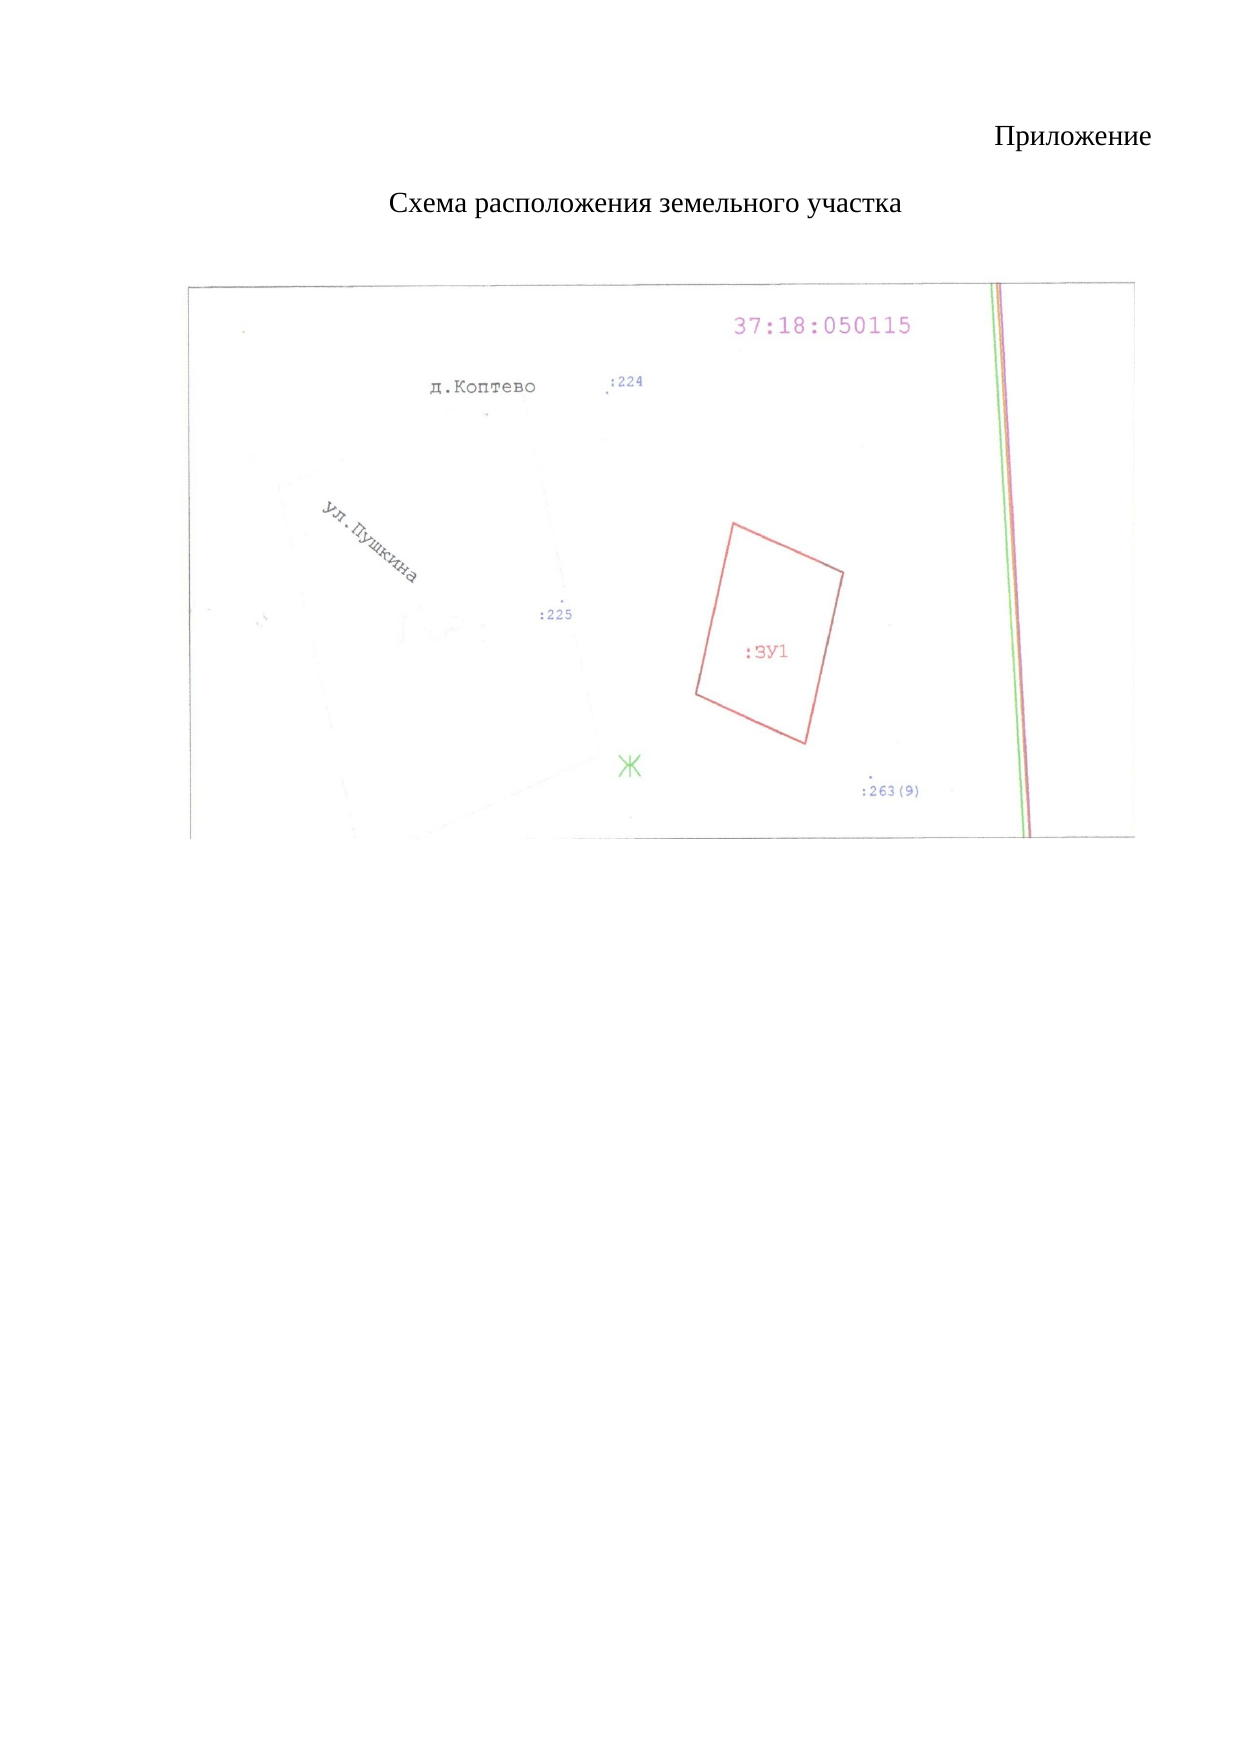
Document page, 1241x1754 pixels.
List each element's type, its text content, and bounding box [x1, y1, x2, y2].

text Приложение [177, 118, 1152, 152]
picture [177, 276, 1135, 839]
text Схема расположения земельного участка [177, 185, 1152, 219]
